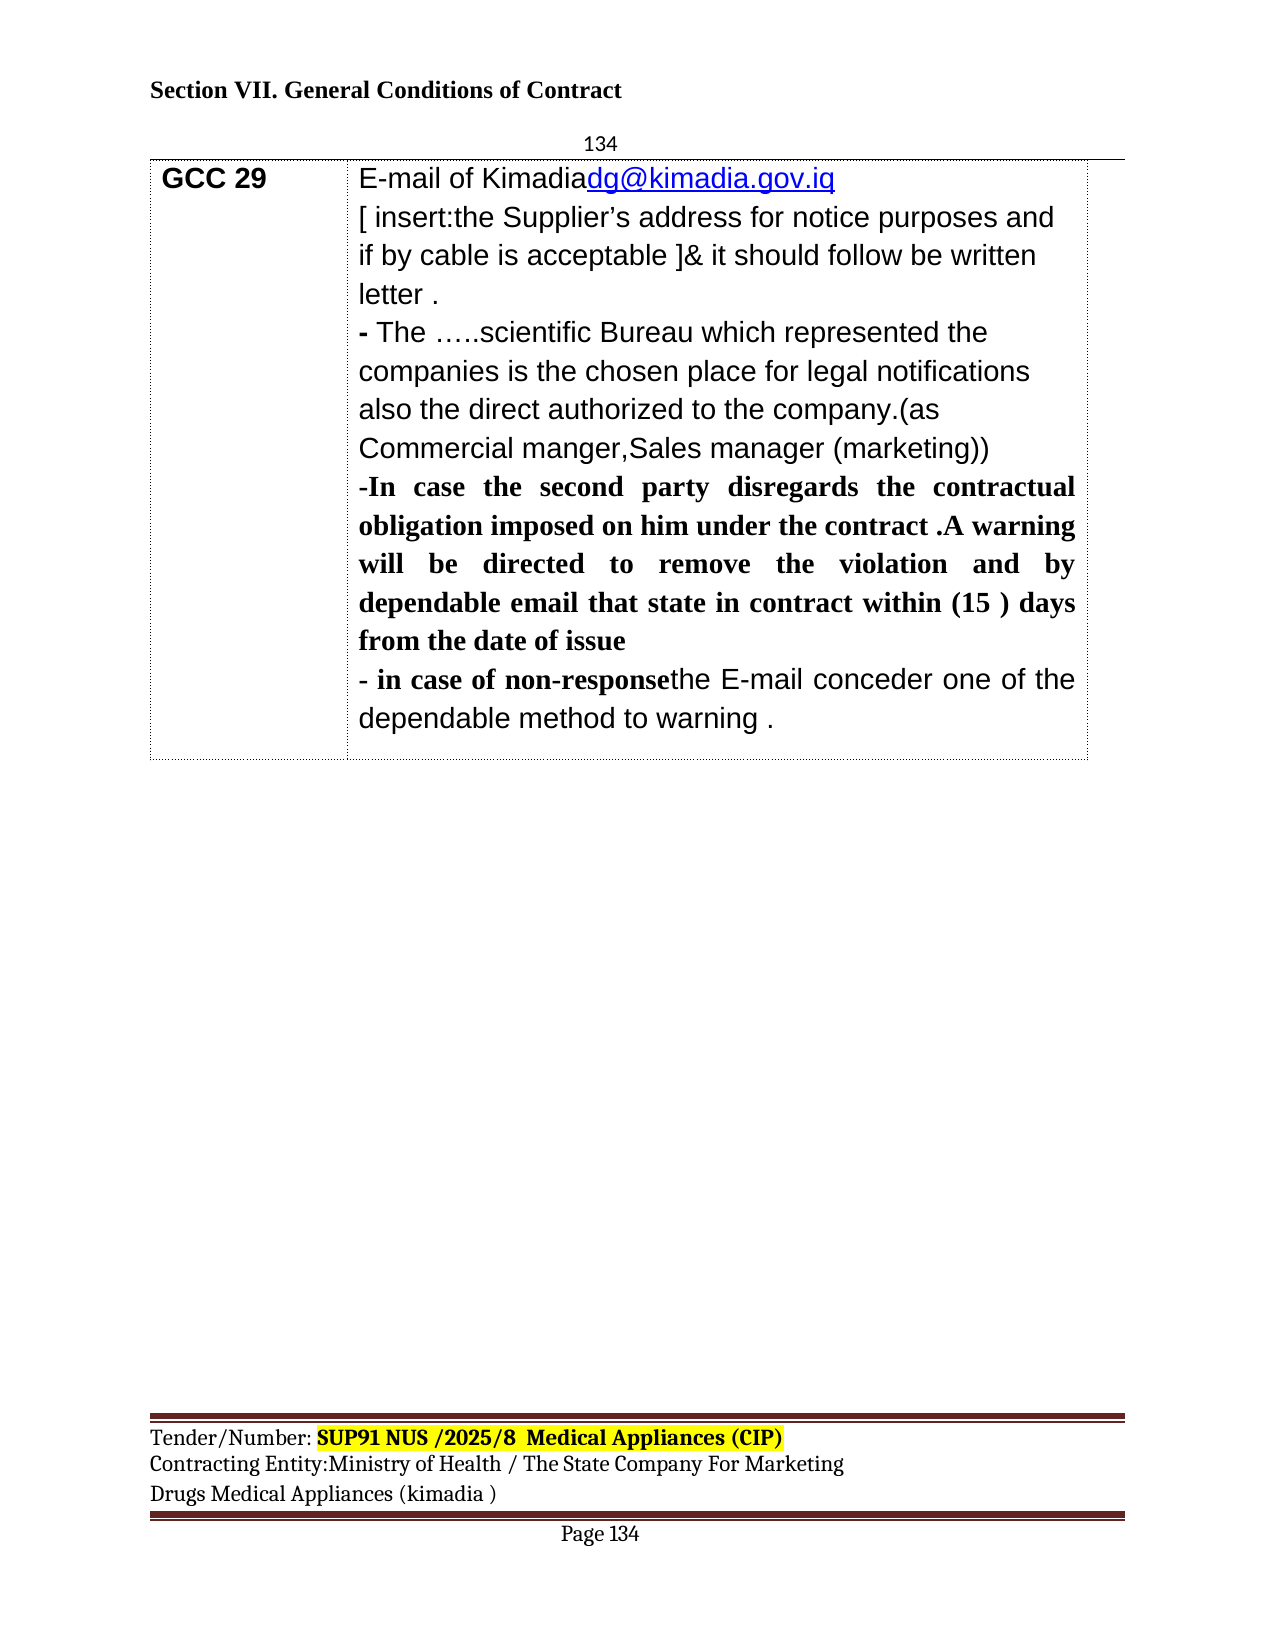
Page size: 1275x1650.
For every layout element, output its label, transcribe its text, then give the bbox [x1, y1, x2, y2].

table_cell GCC 29 [150, 160, 347, 759]
table_cell E-mail of Kimadiadg@kimadia.gov.iq [ insert:the Supplier’s address for notice purposes and if by cable is acceptable ]& it should follow be written letter . - The …..scientific Bureau which represented the companies is the chosen place for legal notifications also the direct authorized to the company.(as Commercial manger,Sales manager (marketing)) -In case the second party disregards the contractual obligation imposed on him under the contract .A warning will be directed to remove the violation and by dependable email that state in contract within (15 ) days from the date of issue - in case of non-responsethe E-mail conceder one of the dependable method to warning . [347, 160, 1088, 759]
